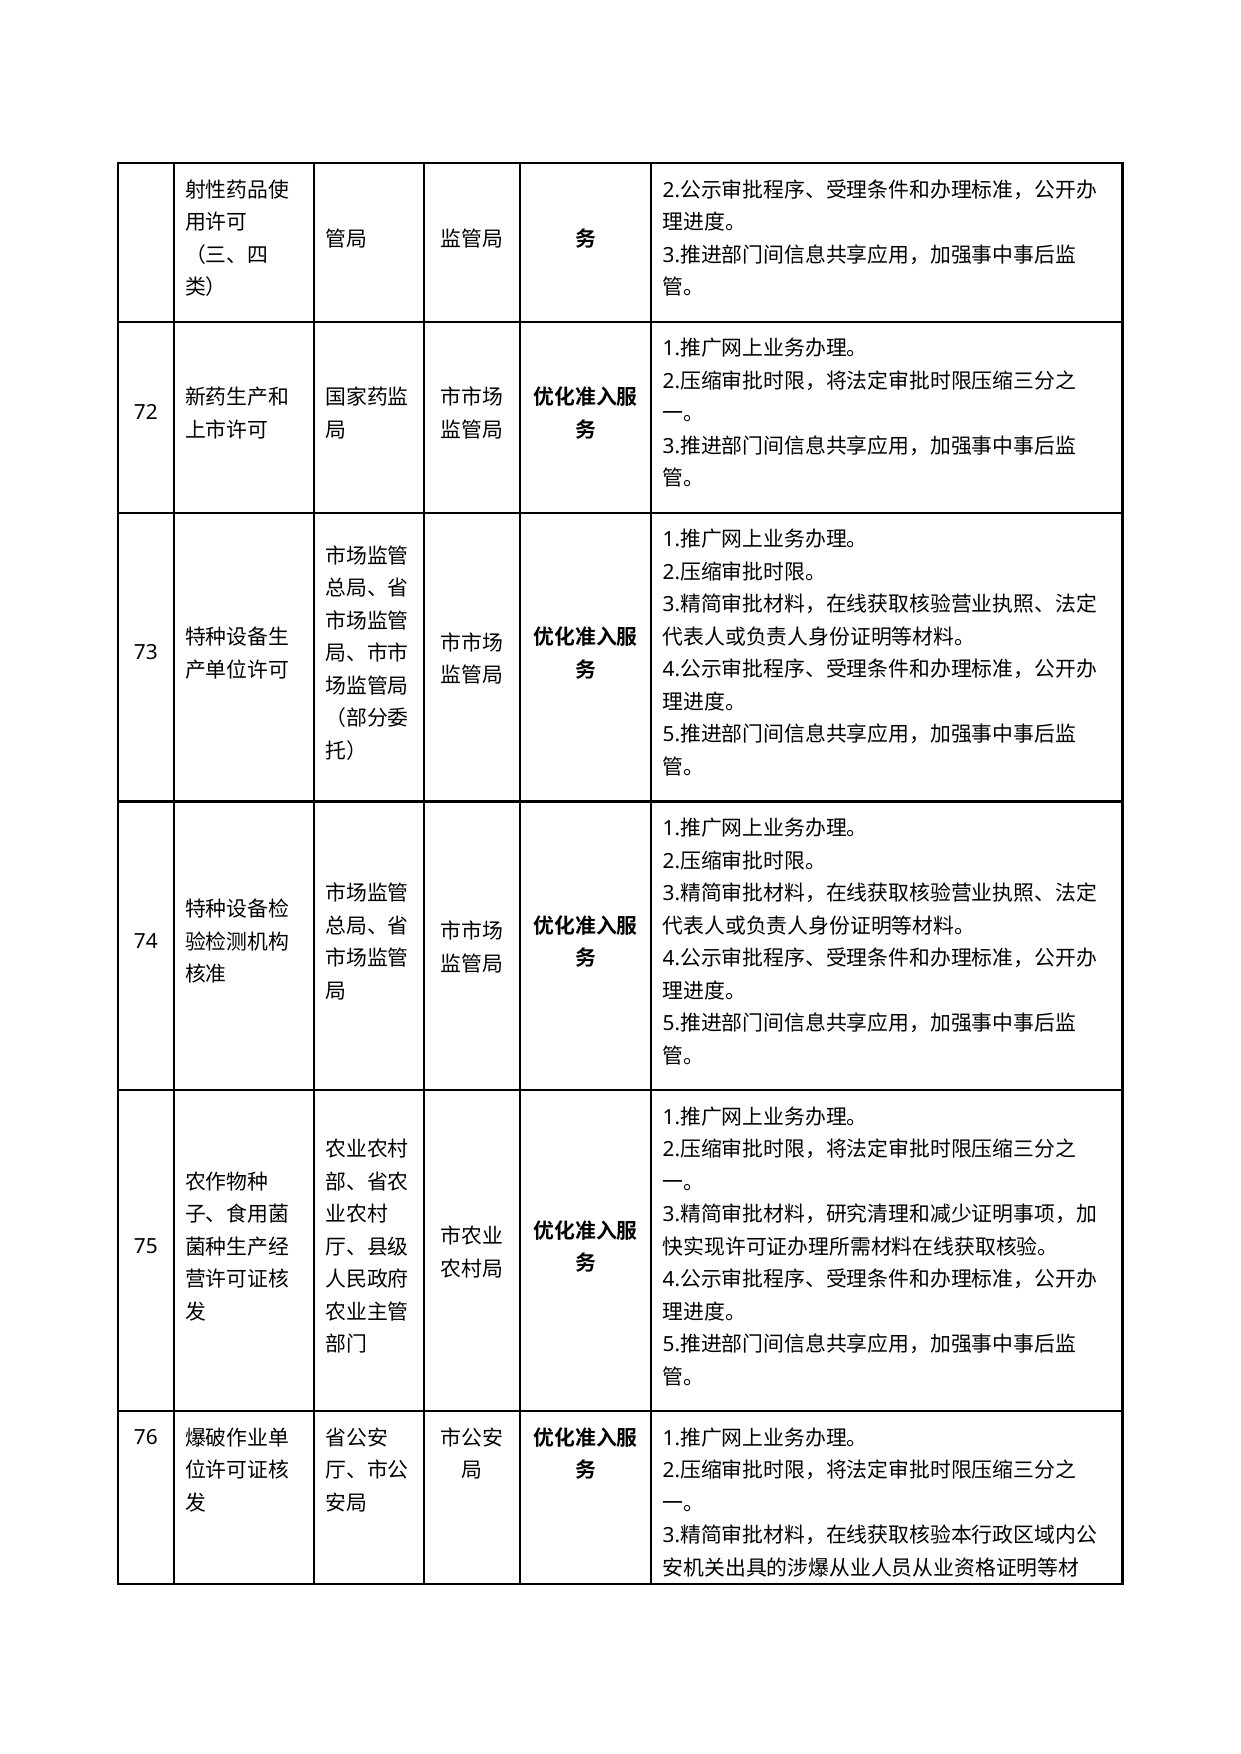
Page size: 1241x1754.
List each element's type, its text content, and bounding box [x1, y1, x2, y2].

table_cell 1.推广网上业务办理。 2.压缩审批时限。 3.精简审批材料，在线获取核验营业执照、法定代表人或负责人身份证明等材料。 4.公示审批程序、受理条件和办理标准，公开办理进度。 5.推进部门间信息共享应用，加强事中事后监管。 [652, 514, 1121, 800]
table_cell 市市场监管局 [425, 803, 519, 1089]
table_cell 爆破作业单位许可证核发 [175, 1412, 313, 1583]
table_cell 市市场监管局 [425, 164, 519, 321]
table_cell 优化准入服务 [521, 323, 650, 512]
table_cell 优化准入服务 [521, 514, 650, 800]
table_cell 市农业农村局 [425, 1091, 519, 1410]
table_cell 优化准入服务 [521, 1091, 650, 1410]
table_cell 市公安局 [425, 1412, 519, 1583]
table_cell 市场监管总局、省市场监管局、市市场监管局（部分委托） [315, 514, 423, 800]
table_cell 农作物种子、食用菌菌种生产经营许可证核发 [175, 1091, 313, 1410]
table_cell 特种设备检验检测机构核准 [175, 803, 313, 1089]
table_cell 市场监管总局、省市场监管局 [315, 803, 423, 1089]
table_cell 优化准入服务 [521, 164, 650, 321]
table_cell 优化准入服务 [521, 803, 650, 1089]
table_cell 市市场监管局 [425, 514, 519, 800]
table_cell 71 [119, 164, 173, 321]
table_cell 74 [119, 803, 173, 1089]
table_cell 省市场监管局 [315, 164, 423, 321]
table_cell 特种设备生产单位许可 [175, 514, 313, 800]
table_cell 1.推广网上业务办理。 2.压缩审批时限，将法定审批时限压缩三分之一。 3.精简审批材料，研究清理和减少证明事项，加快实现许可证办理所需材料在线获取核验。 4.公示审批程序、受理条件和办理标准，公开办理进度。 5.推进部门间信息共享应用，加强事中事后监管。 [652, 1091, 1121, 1410]
table_cell 医疗机构放射性药品使用许可（三、四类） [175, 164, 313, 321]
table_cell 市市场监管局 [425, 323, 519, 512]
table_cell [652, 1412, 1121, 1583]
table_cell 75 [119, 1091, 173, 1410]
table_cell 省公安厅、市公安局 [315, 1412, 423, 1583]
table_cell 农业农村部、省农业农村厅、县级人民政府农业主管部门 [315, 1091, 423, 1410]
table_cell 1.推广网上业务办理。 2.压缩审批时限。 3.精简审批材料，在线获取核验营业执照、法定代表人或负责人身份证明等材料。 4.公示审批程序、受理条件和办理标准，公开办理进度。 5.推进部门间信息共享应用，加强事中事后监管。 [652, 803, 1121, 1089]
table_cell 1.推广网上业务办理。 2.压缩审批时限，将法定审批时限压缩三分之一。 3.推进部门间信息共享应用，加强事中事后监管。 [652, 323, 1121, 512]
table_cell 新药生产和上市许可 [175, 323, 313, 512]
table_cell 国家药监局 [315, 323, 423, 512]
table_cell 优化准入服务 [521, 1412, 650, 1583]
table_cell 73 [119, 514, 173, 800]
table_cell 76 [119, 1412, 173, 1583]
table_cell 72 [119, 323, 173, 512]
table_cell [652, 164, 1121, 321]
